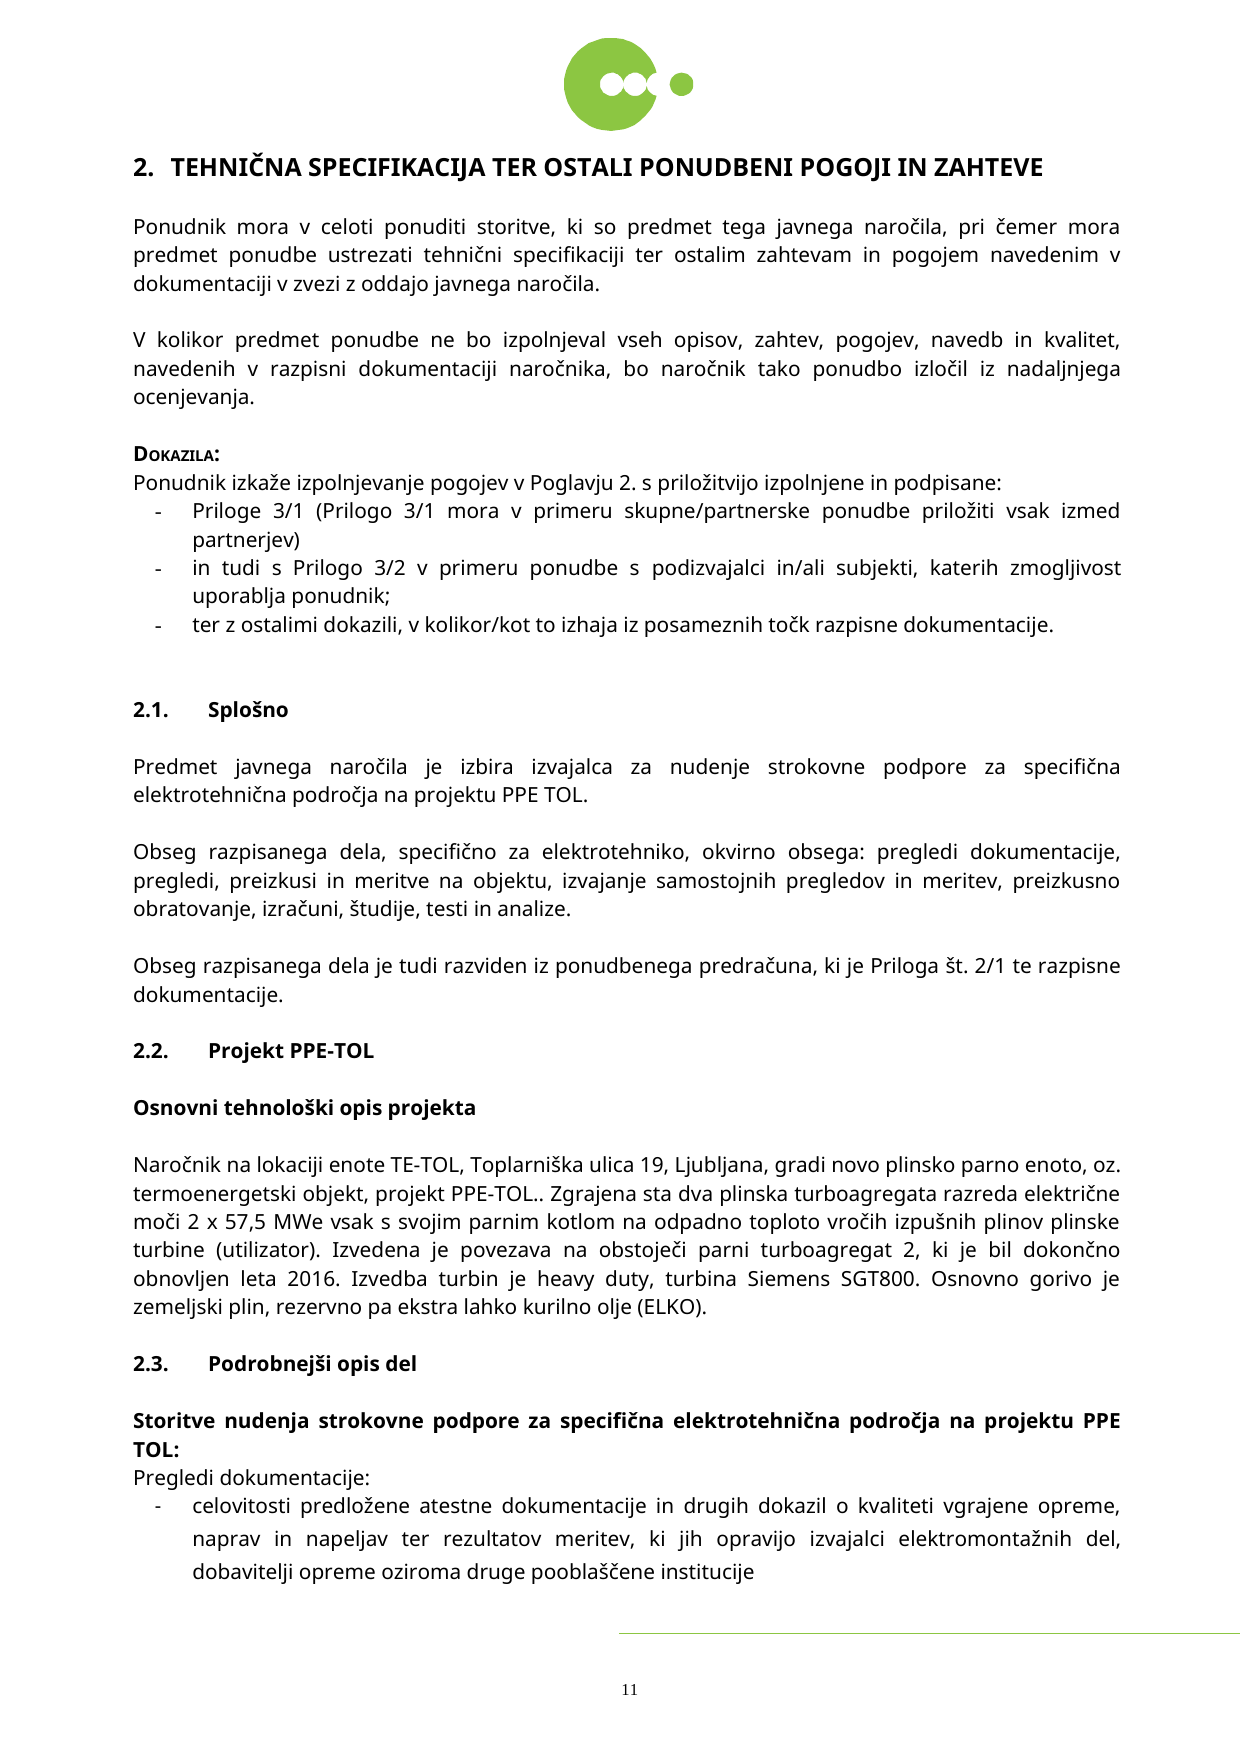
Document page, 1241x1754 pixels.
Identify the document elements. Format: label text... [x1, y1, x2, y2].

text Obseg razpisanega dela, specifično za elektrotehniko, okvirno obsega: pregledi dokumentacije, pregledi, preizkusi in meritve na objektu, izvajanje samostojnih pregledov in meritev, preizkusno obratovanje, izračuni, študije, testi in analize. [133, 837, 1122, 923]
list TEHNIČNA SPECIFIKACIJA TER OSTALI PONUDBENI POGOJI IN ZAHTEVE [133, 149, 1122, 183]
list ter z ostalimi dokazili, v kolikor/kot to izhaja iz posameznih točk razpisne dokumentacije. [154, 610, 1122, 638]
text Osnovni tehnološki opis projekta [133, 1093, 1122, 1122]
text Obseg razpisanega dela je tudi razviden iz ponudbenega predračuna, ki je Priloga št. 2/1 te razpisne dokumentacije. [133, 951, 1122, 1008]
list celovitosti predložene atestne dokumentacije in drugih dokazil o kvaliteti vgrajene opreme, naprav in napeljav ter rezultatov meritev, ki jih opravijo izvajalci elektromontažnih del, dobavitelji opreme oziroma druge pooblaščene institucije [154, 1492, 1122, 1585]
list Splošno [133, 695, 1122, 724]
text Ponudnik mora v celoti ponuditi storitve, ki so predmet tega javnega naročila, pri čemer mora predmet ponudbe ustrezati tehnični specifikaciji ter ostalim zahtevam in pogojem navedenim v dokumentaciji v zvezi z oddajo javnega naročila. [133, 212, 1122, 297]
text Dokazila: [133, 439, 1122, 468]
list Priloge 3/1 (Prilogo 3/1 mora v primeru skupne/partnerske ponudbe priložiti vsak izmed partnerjev) [154, 496, 1122, 553]
list in tudi s Prilogo 3/2 v primeru ponudbe s podizvajalci in/ali subjekti, katerih zmogljivost uporablja ponudnik; [154, 553, 1122, 610]
text Naročnik na lokaciji enote TE-TOL, Toplarniška ulica 19, Ljubljana, gradi novo plinsko parno enoto, oz. termoenergetski objekt, projekt PPE-TOL.. Zgrajena sta dva plinska turboagregata razreda električne moči 2 x 57,5 MWe vsak s svojim parnim kotlom na odpadno toploto vročih izpušnih plinov plinske turbine (utilizator). Izvedena je povezava na obstoječi parni turboagregat 2, ki je bil dokončno obnovljen leta 2016. Izvedba turbin je heavy duty, turbina Siemens SGT800. Osnovno gorivo je zemeljski plin, rezervno pa ekstra lahko kurilno olje (ELKO). [133, 1150, 1122, 1321]
list Podrobnejši opis del [133, 1349, 1122, 1378]
text Pregledi dokumentacije: [133, 1463, 1122, 1492]
text V kolikor predmet ponudbe ne bo izpolnjeval vseh opisov, zahtev, pogojev, navedb in kvalitet, navedenih v razpisni dokumentaciji naročnika, bo naročnik tako ponudbo izločil iz nadaljnjega ocenjevanja. [133, 326, 1122, 411]
list Projekt PPE-TOL [133, 1037, 1122, 1065]
text Ponudnik izkaže izpolnjevanje pogojev v Poglavju 2. s priložitvijo izpolnjene in podpisane: [133, 468, 1122, 496]
text Predmet javnega naročila je izbira izvajalca za nudenje strokovne podpore za specifična elektrotehnična področja na projektu PPE TOL. [133, 752, 1122, 809]
text Storitve nudenja strokovne podpore za specifična elektrotehnična področja na projektu PPE TOL: [133, 1406, 1122, 1463]
